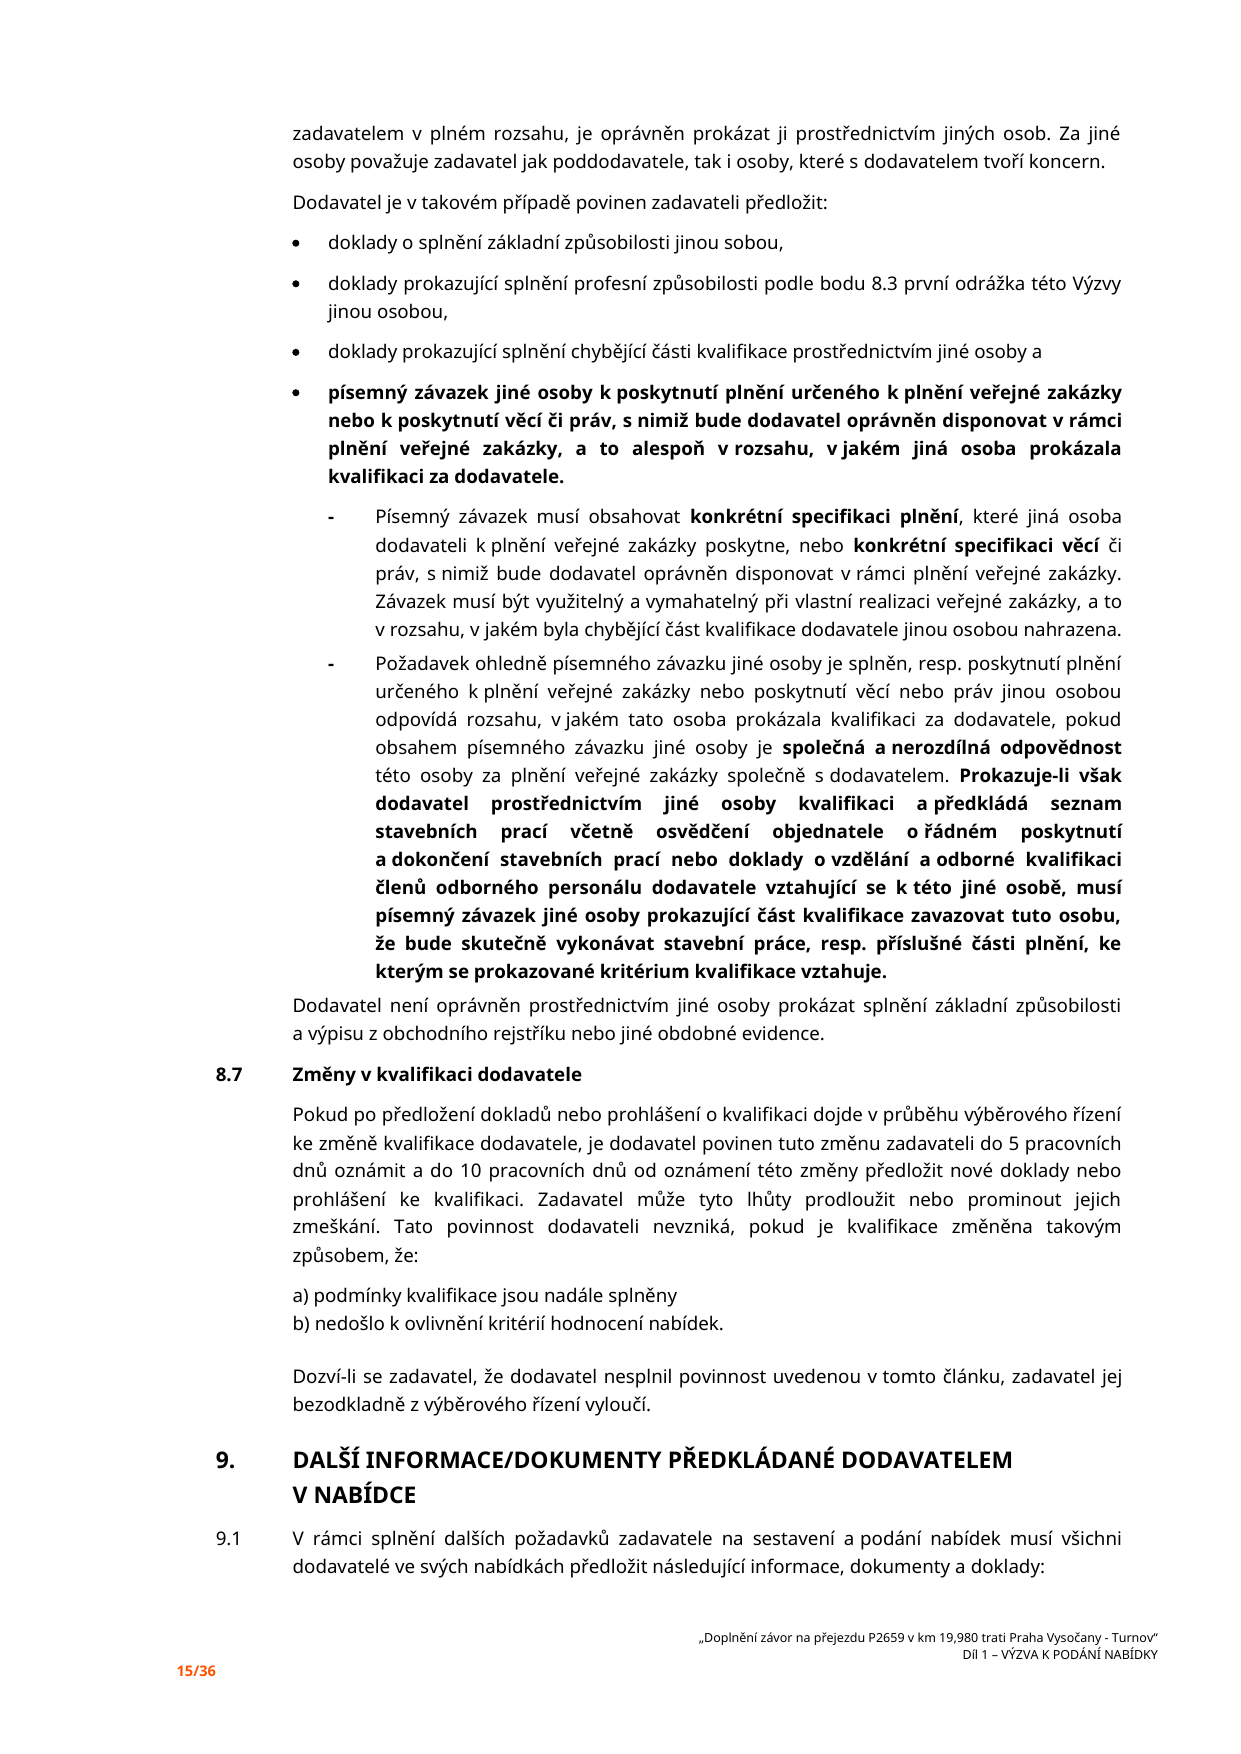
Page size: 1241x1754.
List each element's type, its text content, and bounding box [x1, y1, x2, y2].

text b) nedošlo k ovlivnění kritérií hodnocení nabídek. [292, 1310, 1122, 1336]
text Požadavek ohledně písemného závazku jiné osoby je splněn, resp. poskytnutí plnění určeného k plnění veřejné zakázky nebo poskytnutí věcí nebo práv jinou osobou odpovídá rozsahu, v jakém tato osoba prokázala kvalifikaci za dodavatele, pokud obsahem písemného závazku jiné osoby je společná a nerozdílná odpovědnost této osoby za plnění veřejné zakázky společně s dodavatelem. Prokazuje-li však dodavatel prostřednictvím jiné osoby kvalifikaci a předkládá seznam stavebních prací včetně osvědčení objednatele o řádném poskytnutí a dokončení stavebních prací nebo doklady o vzdělání a odborné kvalifikaci členů odborného personálu dodavatele vztahující se k této jiné osobě, musí písemný závazek jiné osoby prokazující část kvalifikace zavazovat tuto osobu, že bude skutečně vykonávat stavební práce, resp. příslušné části plnění, ke kterým se prokazované kritérium kvalifikace vztahuje. [328, 650, 1122, 984]
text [292, 121, 1122, 174]
text Pokud po předložení dokladů nebo prohlášení o kvalifikaci dojde v průběhu výběrového řízení ke změně kvalifikace dodavatele, je dodavatel povinen tuto změnu zadavateli do 5 pracovních dnů oznámit a do 10 pracovních dnů od oznámení této změny předložit nové doklady nebo prohlášení ke kvalifikaci. Zadavatel může tyto lhůty prodloužit nebo prominout jejich zmeškání. Tato povinnost dodavateli nevzniká, pokud je kvalifikace změněna takovým způsobem, že: [292, 1102, 1122, 1267]
text DALŠÍ INFORMACE/DOKUMENTY PŘEDKLÁDANÉ DODAVATELEM V NABÍDCE [216, 1444, 1122, 1510]
text Písemný závazek musí obsahovat konkrétní specifikaci plnění, které jiná osoba dodavateli k plnění veřejné zakázky poskytne, nebo konkrétní specifikaci věcí či práv, s nimiž bude dodavatel oprávněn disponovat v rámci plnění veřejné zakázky. Závazek musí být využitelný a vymahatelný při vlastní realizaci veřejné zakázky, a to v rozsahu, v jakém byla chybějící část kvalifikace dodavatele jinou osobou nahrazena. [328, 504, 1122, 641]
text Dodavatel je v takovém případě povinen zadavateli předložit: [292, 189, 1122, 215]
text doklady o splnění základní způsobilosti jinou sobou, [292, 230, 1122, 255]
text doklady prokazující splnění chybějící části kvalifikace prostřednictvím jiné osoby a [292, 339, 1122, 364]
text písemný závazek jiné osoby k poskytnutí plnění určeného k plnění veřejné zakázky nebo k poskytnutí věcí či práv, s nimiž bude dodavatel oprávněn disponovat v rámci plnění veřejné zakázky, a to alespoň v rozsahu, v jakém jiná osoba prokázala kvalifikaci za dodavatele. [292, 379, 1122, 489]
text a) podmínky kvalifikace jsou nadále splněny [292, 1282, 1122, 1308]
text V rámci splnění dalších požadavků zadavatele na sestavení a podání nabídek musí všichni dodavatelé ve svých nabídkách předložit následující informace, dokumenty a doklady: [216, 1526, 1122, 1579]
text Změny v kvalifikaci dodavatele [216, 1061, 1122, 1087]
text Dozví-li se zadavatel, že dodavatel nesplnil povinnost uvedenou v tomto článku, zadavatel jej bezodkladně z výběrového řízení vyloučí. [292, 1363, 1122, 1417]
text doklady prokazující splnění profesní způsobilosti podle bodu 8.3 první odrážka této Výzvy jinou osobou, [292, 270, 1122, 324]
text Dodavatel není oprávněn prostřednictvím jiné osoby prokázat splnění základní způsobilosti a výpisu z obchodního rejstříku nebo jiné obdobné evidence. [292, 993, 1122, 1046]
